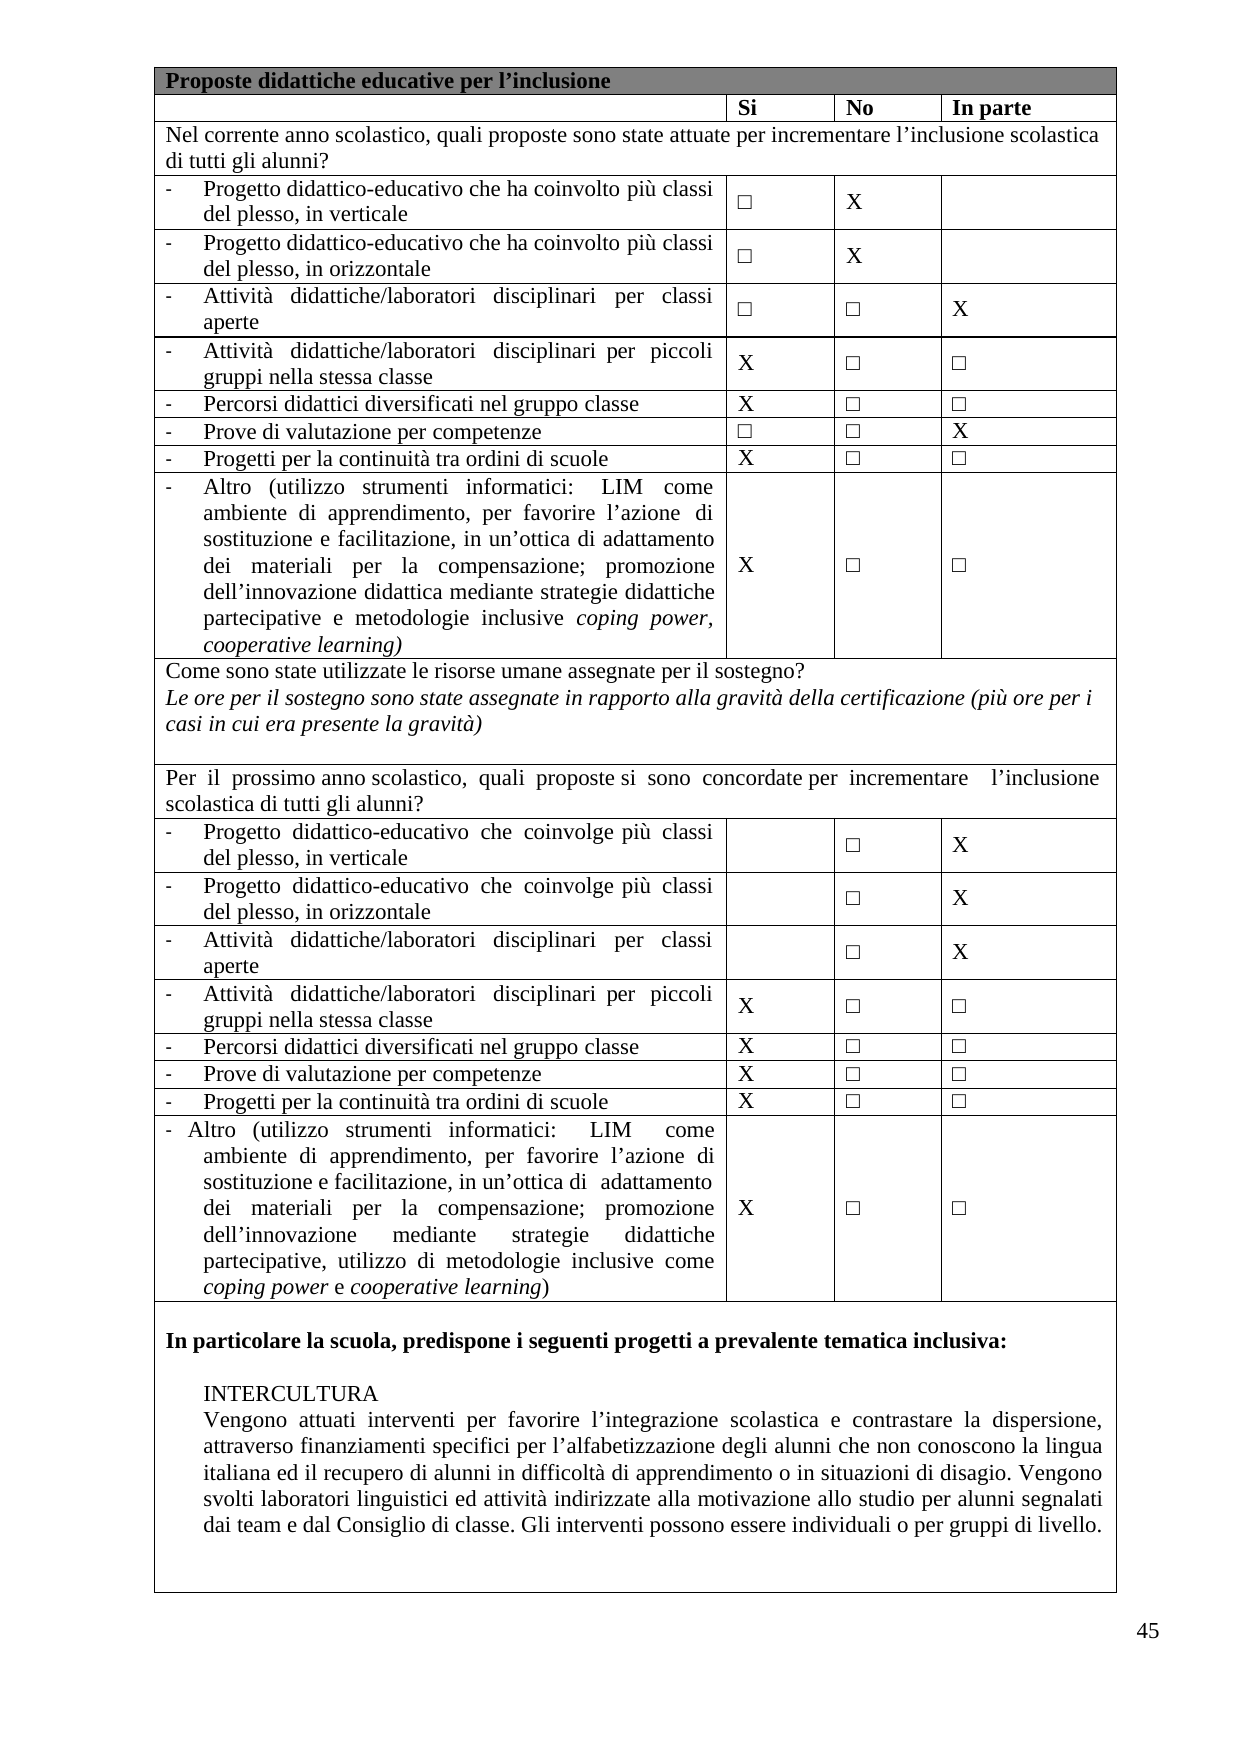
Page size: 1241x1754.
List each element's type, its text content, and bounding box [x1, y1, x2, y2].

table_cell [155, 95, 726, 121]
table_cell □ [727, 418, 834, 445]
table_cell [727, 819, 834, 872]
table_cell □ [835, 284, 941, 336]
table_cell □ [942, 338, 1116, 390]
table_cell □ [942, 1034, 1116, 1060]
table_cell No [835, 95, 941, 121]
table_cell □ [942, 1089, 1116, 1115]
table_cell □ [727, 230, 834, 283]
table_cell X [942, 284, 1116, 336]
table_cell X [727, 338, 834, 390]
table_cell Come sono state utilizzate le risorse umane assegnate per il sostegno? Le ore per il sostegno sono state assegnate in rapporto alla gravità della certificazione (più ore per i casi in cui era presente la gravità) [155, 659, 1116, 764]
table_cell □ [727, 284, 834, 336]
table_cell Nel corrente anno scolastico, quali proposte sono state attuate per incrementare l’inclusione scolastica di tutti gli alunni? [155, 122, 1116, 175]
table_cell X [727, 980, 834, 1033]
table_cell □ [835, 1089, 941, 1115]
table_cell - Attività didattiche/laboratori disciplinari per piccoli gruppi nella stessa classe [155, 338, 726, 390]
table_cell □ [835, 338, 941, 390]
table_cell □ [942, 446, 1116, 472]
table_cell In parte [942, 95, 1116, 121]
table_cell □ [835, 980, 941, 1033]
table_cell X [942, 873, 1116, 925]
table_cell [942, 176, 1116, 229]
table_cell □ [835, 418, 941, 445]
table_cell - Progetto didattico-educativo che coinvolge più classi del plesso, in orizzontale [155, 873, 726, 925]
table_cell - Prove di valutazione per competenze [155, 1061, 726, 1088]
table_cell [942, 230, 1116, 283]
table_cell Si [727, 95, 834, 121]
table_cell X [835, 230, 941, 283]
table_cell - Attività didattiche/laboratori disciplinari per classi aperte [155, 926, 726, 979]
table_cell In particolare la scuola, predispone i seguenti progetti a prevalente tematica inclusiva: INTERCULTURA Vengono attuati interventi per favorire l’integrazione scolastica e contrastare la dispersione, attraverso finanziamenti specifici per l’alfabetizzazione degli alunni che non conoscono la lingua italiana ed il recupero di alunni in difficoltà di apprendimento o in situazioni di disagio. Vengono svolti laboratori linguistici ed attività indirizzate alla motivazione allo studio per alunni segnalati dai team e dal Consiglio di classe. Gli interventi possono essere individuali o per gruppi di livello. [155, 1302, 1116, 1592]
table_cell □ [835, 873, 941, 925]
table_cell □ [942, 391, 1116, 417]
table_cell - Altro (utilizzo strumenti informatici: LIM come ambiente di apprendimento, per favorire l’azione di sostituzione e facilitazione, in un’ottica di adattamento dei materiali per la compensazione; promozione dell’innovazione didattica mediante strategie didattiche partecipative e metodologie inclusive coping power, cooperative learning) [155, 473, 726, 658]
table_cell X [942, 819, 1116, 872]
table_cell X [835, 176, 941, 229]
table_cell Per il prossimo anno scolastico, quali proposte si sono concordate per incrementare l’inclusione scolastica di tutti gli alunni? [155, 765, 1116, 818]
table_cell X [727, 1061, 834, 1088]
table_cell - Progetto didattico-educativo che ha coinvolto più classi del plesso, in verticale [155, 176, 726, 229]
table_cell X [727, 1089, 834, 1115]
table_cell □ [835, 926, 941, 979]
table_cell X [942, 418, 1116, 445]
table_cell □ [835, 1034, 941, 1060]
table_cell X [942, 926, 1116, 979]
table_cell - Percorsi didattici diversificati nel gruppo classe [155, 1034, 726, 1060]
table_cell □ [942, 1061, 1116, 1088]
table_cell X [727, 446, 834, 472]
table_cell X [727, 473, 834, 658]
table_cell □ [942, 1116, 1116, 1301]
table_cell [727, 873, 834, 925]
table_cell - Progetto didattico-educativo che ha coinvolto più classi del plesso, in orizzontale [155, 230, 726, 283]
table_cell - Attività didattiche/laboratori disciplinari per classi aperte [155, 284, 726, 336]
table_cell □ [835, 1116, 941, 1301]
table_cell □ [835, 391, 941, 417]
table_cell □ [835, 446, 941, 472]
table_cell - Percorsi didattici diversificati nel gruppo classe [155, 391, 726, 417]
table_cell □ [942, 473, 1116, 658]
table_cell X [727, 1116, 834, 1301]
table_cell □ [727, 176, 834, 229]
table_cell □ [835, 473, 941, 658]
table_cell - Prove di valutazione per competenze [155, 418, 726, 445]
table_cell - Progetti per la continuità tra ordini di scuole [155, 1089, 726, 1115]
table_cell □ [835, 1061, 941, 1088]
table_cell □ [942, 980, 1116, 1033]
table_cell - Attività didattiche/laboratori disciplinari per piccoli gruppi nella stessa classe [155, 980, 726, 1033]
table_cell - Progetti per la continuità tra ordini di scuole [155, 446, 726, 472]
table_cell □ [835, 819, 941, 872]
table_cell - Progetto didattico-educativo che coinvolge più classi del plesso, in verticale [155, 819, 726, 872]
table_header Proposte didattiche educative per l’inclusione [155, 68, 1116, 94]
table_cell - Altro (utilizzo strumenti informatici: LIM come ambiente di apprendimento, per favorire l’azione di sostituzione e facilitazione, in un’ottica di adattamento dei materiali per la compensazione; promozione dell’innovazione mediante strategie didattiche partecipative, utilizzo di metodologie inclusive come coping power e cooperative learning) [155, 1116, 726, 1301]
table_cell X [727, 1034, 834, 1060]
table_cell [727, 926, 834, 979]
table_cell X [727, 391, 834, 417]
